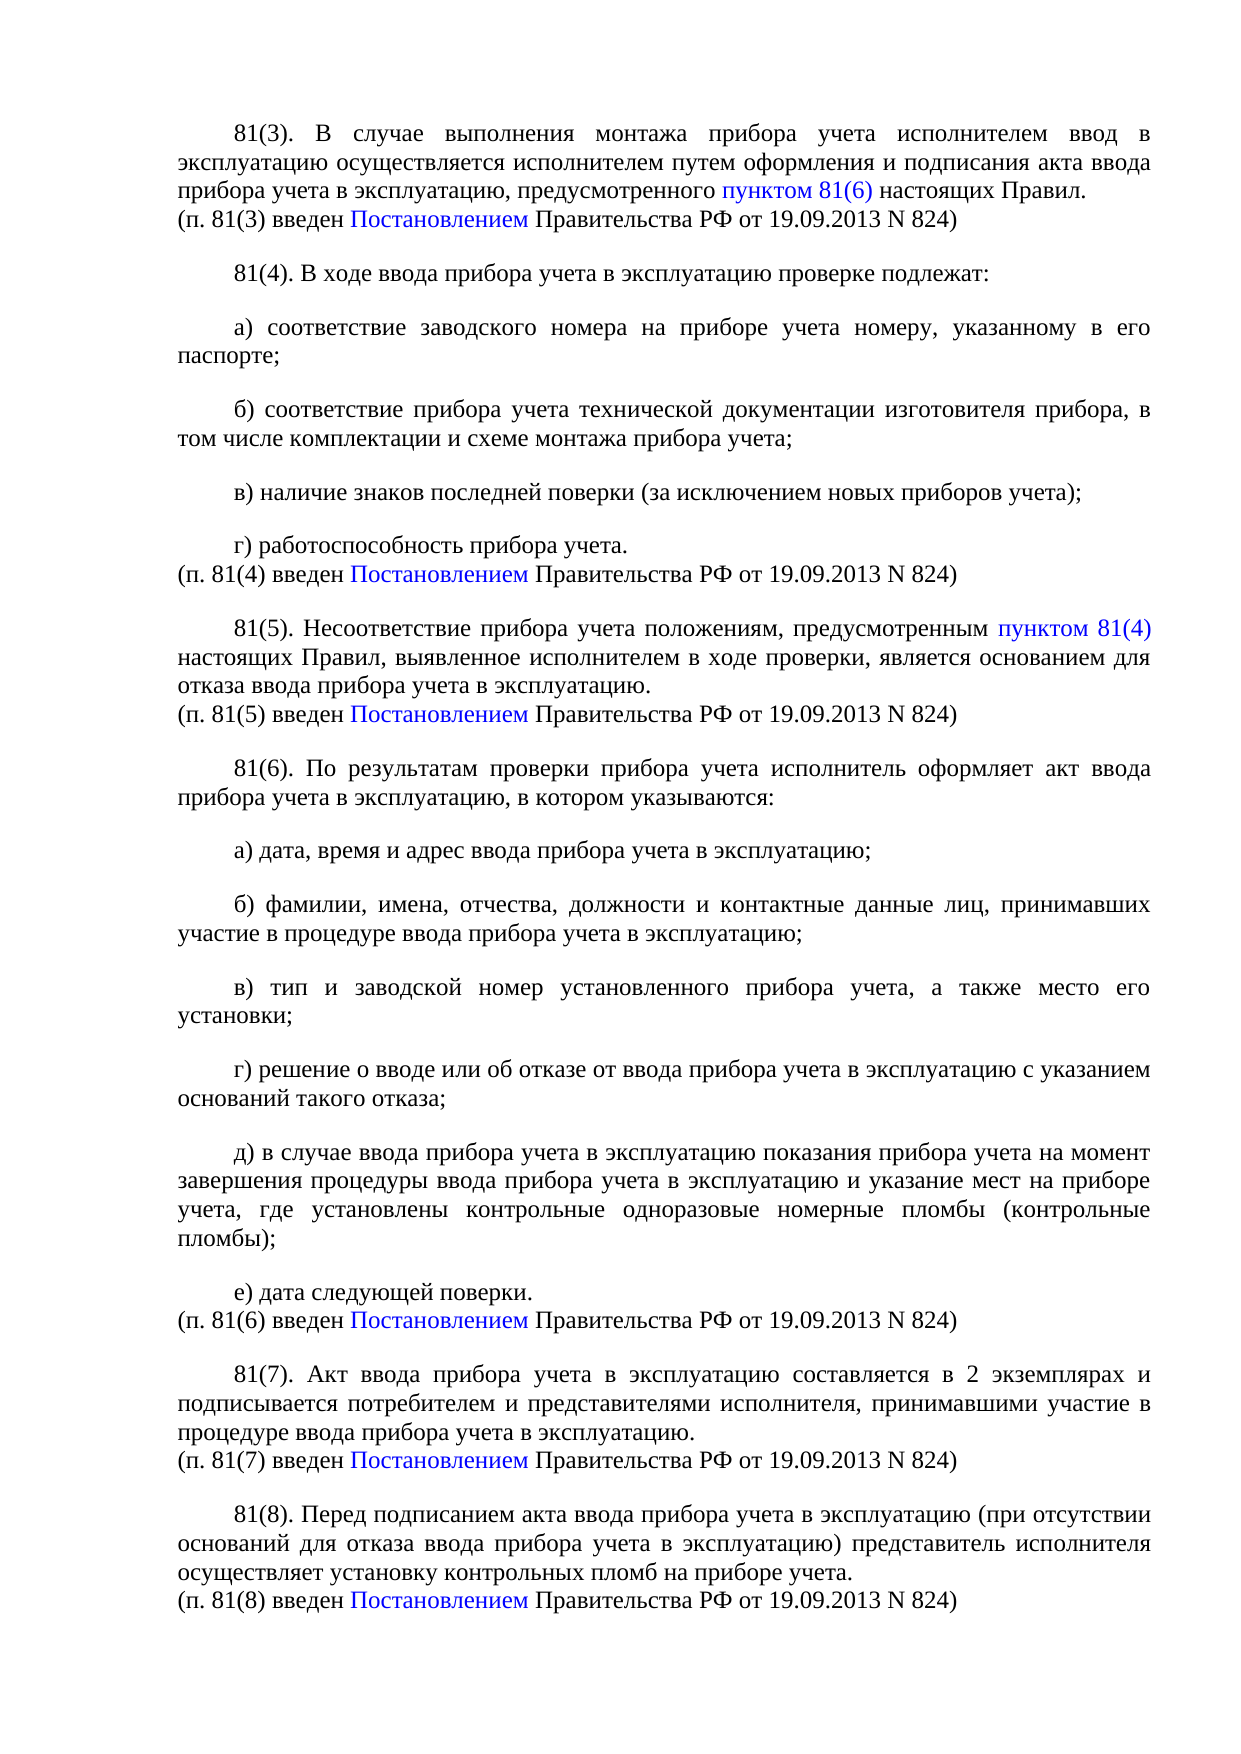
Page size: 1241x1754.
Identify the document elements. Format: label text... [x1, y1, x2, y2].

text (п. 81(8) введен Постановлением Правительства РФ от 19.09.2013 N 824) [177, 1586, 1152, 1614]
text (п. 81(5) введен Постановлением Правительства РФ от 19.09.2013 N 824) [177, 699, 1152, 728]
text (п. 81(7) введен Постановлением Правительства РФ от 19.09.2013 N 824) [177, 1446, 1152, 1474]
text (п. 81(6) введен Постановлением Правительства РФ от 19.09.2013 N 824) [177, 1306, 1152, 1334]
text в) наличие знаков последней поверки (за исключением новых приборов учета); [177, 477, 1152, 506]
text (п. 81(4) введен Постановлением Правительства РФ от 19.09.2013 N 824) [177, 559, 1152, 588]
text 81(4). В ходе ввода прибора учета в эксплуатацию проверке подлежат: [177, 258, 1152, 287]
text в) тип и заводской номер установленного прибора учета, а также место его установки; [177, 972, 1152, 1029]
text б) соответствие прибора учета технической документации изготовителя прибора, в том числе комплектации и схеме монтажа прибора учета; [177, 394, 1152, 452]
text г) работоспособность прибора учета. [177, 531, 1152, 559]
text е) дата следующей поверки. [177, 1277, 1152, 1306]
text 81(8). Перед подписанием акта ввода прибора учета в эксплуатацию (при отсутствии оснований для отказа ввода прибора учета в эксплуатацию) представитель исполнителя осуществляет установку контрольных пломб на приборе учета. [177, 1499, 1152, 1586]
text (п. 81(3) введен Постановлением Правительства РФ от 19.09.2013 N 824) [177, 204, 1152, 233]
text 81(7). Акт ввода прибора учета в эксплуатацию составляется в 2 экземплярах и подписывается потребителем и представителями исполнителя, принимавшими участие в процедуре ввода прибора учета в эксплуатацию. [177, 1359, 1152, 1446]
text а) дата, время и адрес ввода прибора учета в эксплуатацию; [177, 836, 1152, 864]
text д) в случае ввода прибора учета в эксплуатацию показания прибора учета на момент завершения процедуры ввода прибора учета в эксплуатацию и указание мест на приборе учета, где установлены контрольные одноразовые номерные пломбы (контрольные пломбы); [177, 1137, 1152, 1252]
text б) фамилии, имена, отчества, должности и контактные данные лиц, принимавших участие в процедуре ввода прибора учета в эксплуатацию; [177, 889, 1152, 947]
text а) соответствие заводского номера на приборе учета номеру, указанному в его паспорте; [177, 312, 1152, 369]
text 81(3). В случае выполнения монтажа прибора учета исполнителем ввод в эксплуатацию осуществляется исполнителем путем оформления и подписания акта ввода прибора учета в эксплуатацию, предусмотренного пунктом 81(6) настоящих Правил. [177, 118, 1152, 204]
text 81(6). По результатам проверки прибора учета исполнитель оформляет акт ввода прибора учета в эксплуатацию, в котором указываются: [177, 753, 1152, 811]
text 81(5). Несоответствие прибора учета положениям, предусмотренным пунктом 81(4) настоящих Правил, выявленное исполнителем в ходе проверки, является основанием для отказа ввода прибора учета в эксплуатацию. [177, 613, 1152, 699]
text г) решение о вводе или об отказе от ввода прибора учета в эксплуатацию с указанием оснований такого отказа; [177, 1054, 1152, 1112]
